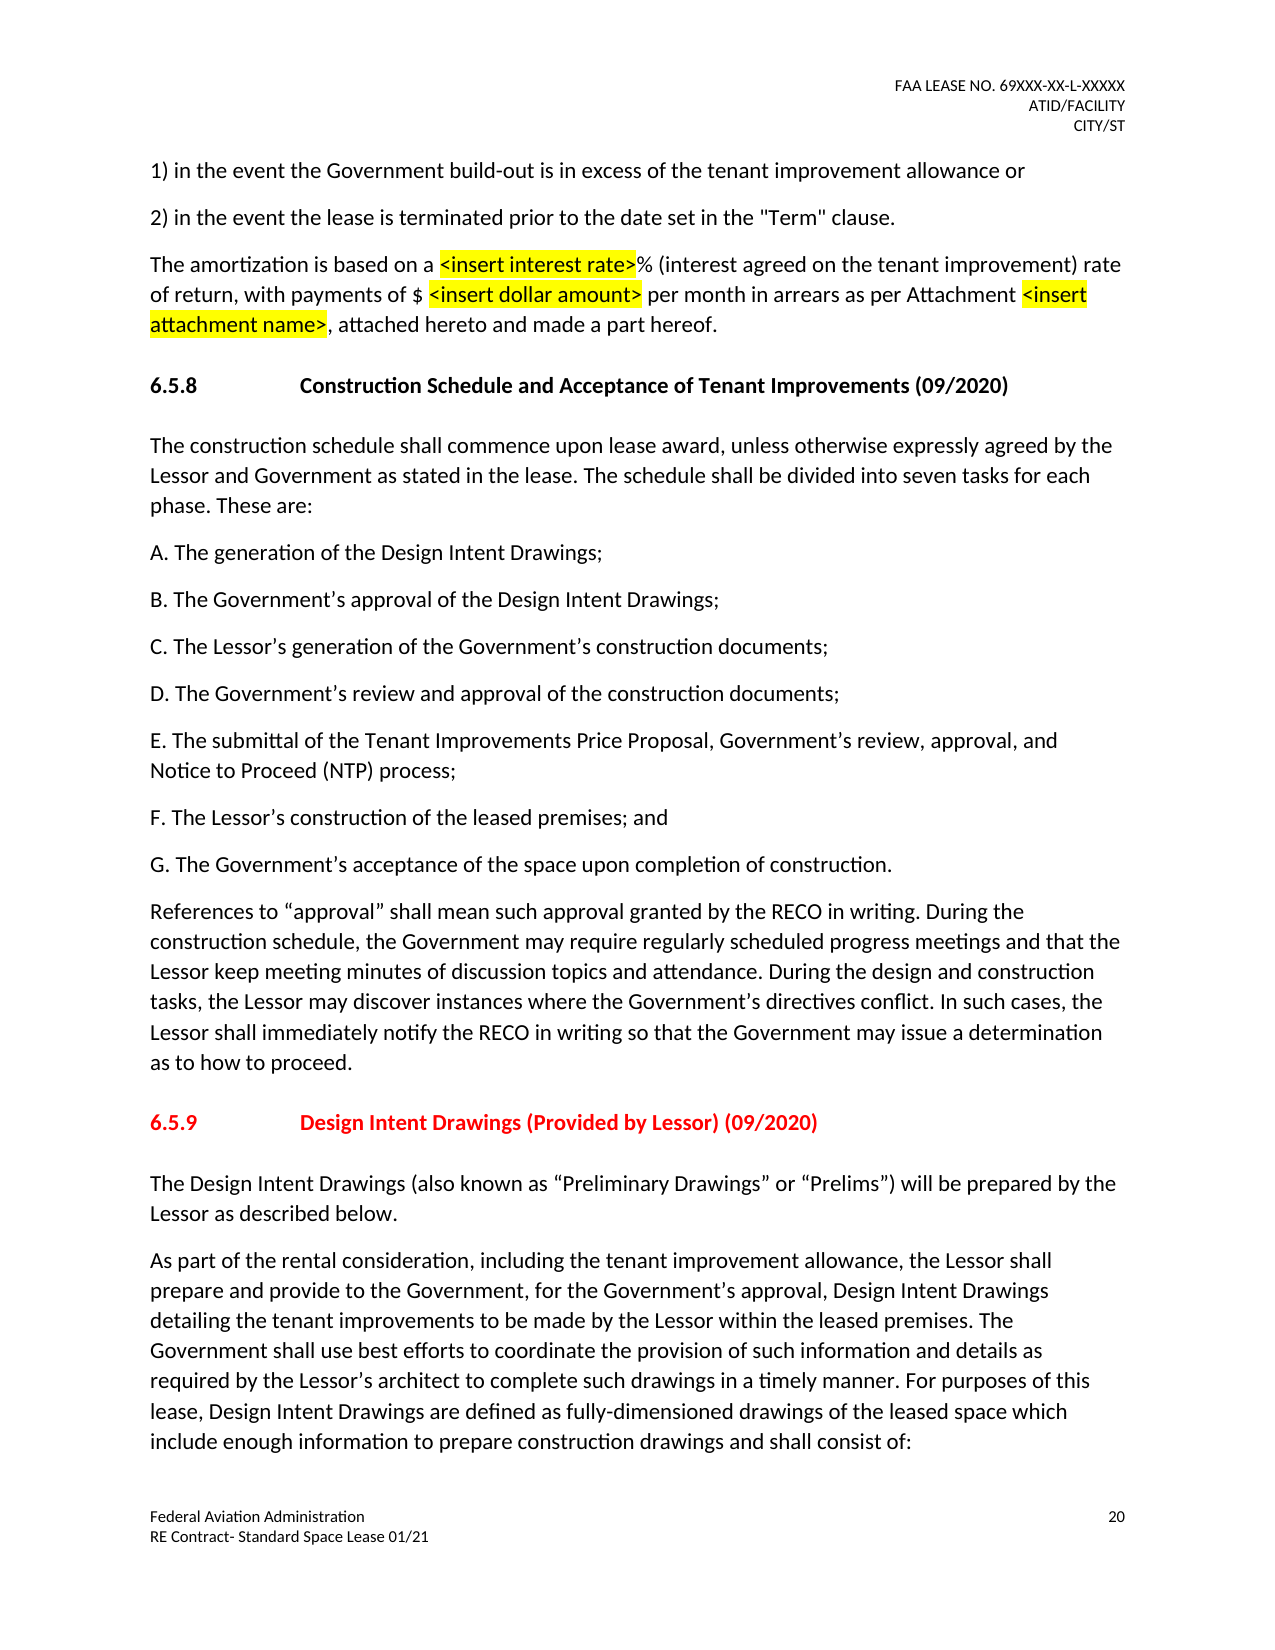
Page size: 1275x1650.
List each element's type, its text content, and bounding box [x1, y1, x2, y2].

text C. The Lessor’s generation of the Government’s construction documents; [150, 632, 1125, 660]
text References to “approval” shall mean such approval granted by the RECO in writing. During the construction schedule, the Government may require regularly scheduled progress meetings and that the Lessor keep meeting minutes of discussion topics and attendance. During the design and construction tasks, the Lessor may discover instances where the Government’s directives conflict. In such cases, the Lessor shall immediately notify the RECO in writing so that the Government may issue a determination as to how to proceed. 6.5.9 Design Intent Drawings (Provided by Lessor) (09/2020) This clause is optional for use in space leases where build out occurs and the Lessor is responsible for providing the DID. If the Government will be providing its own DID, CO should use 6.5.9-1 and this clause should be REMOVED. If this clause is used, the CO should also include 6.5.10. The Design Intent Drawings (also known as “Preliminary Drawings” or “Prelims”) will be prepared by the Lessor as described below. [150, 897, 1125, 1227]
text As part of the rental consideration, including the tenant improvement allowance, the Lessor shall prepare and provide to the Government, for the Government’s approval, Design Intent Drawings detailing the tenant improvements to be made by the Lessor within the leased premises. The Government shall use best efforts to coordinate the provision of such information and details as required by the Lessor’s architect to complete such drawings in a timely manner. For purposes of this lease, Design Intent Drawings are defined as fully-dimensioned drawings of the leased space which include enough information to prepare construction drawings and shall consist of: [150, 1246, 1125, 1455]
text G. The Government’s acceptance of the space upon completion of construction. [150, 850, 1125, 878]
text F. The Lessor’s construction of the leased premises; and [150, 803, 1125, 831]
text 2) in the event the lease is terminated prior to the date set in the "Term" clause. [150, 203, 1125, 231]
text E. The submittal of the Tenant Improvements Price Proposal, Government’s review, approval, and Notice to Proceed (NTP) process; [150, 726, 1125, 784]
text B. The Government’s approval of the Design Intent Drawings; [150, 585, 1125, 613]
text D. The Government’s review and approval of the construction documents; [150, 679, 1125, 707]
text A. The generation of the Design Intent Drawings; [150, 538, 1125, 567]
text The amortization is based on a <insert interest rate>% (interest agreed on the tenant improvement) rate of return, with payments of $ <insert dollar amount> per month in arrears as per Attachment <insert attachment name>, attached hereto and made a part hereof. 6.5.8 Construction Schedule and Acceptance of Tenant Improvements (09/2020) This clause is required when applicable in space leases where build out occurs. The construction schedule shall commence upon lease award, unless otherwise expressly agreed by the Lessor and Government as stated in the lease. The schedule shall be divided into seven tasks for each phase. These are: [150, 250, 1125, 520]
text 1) in the event the Government build-out is in excess of the tenant improvement allowance or [150, 156, 1125, 184]
